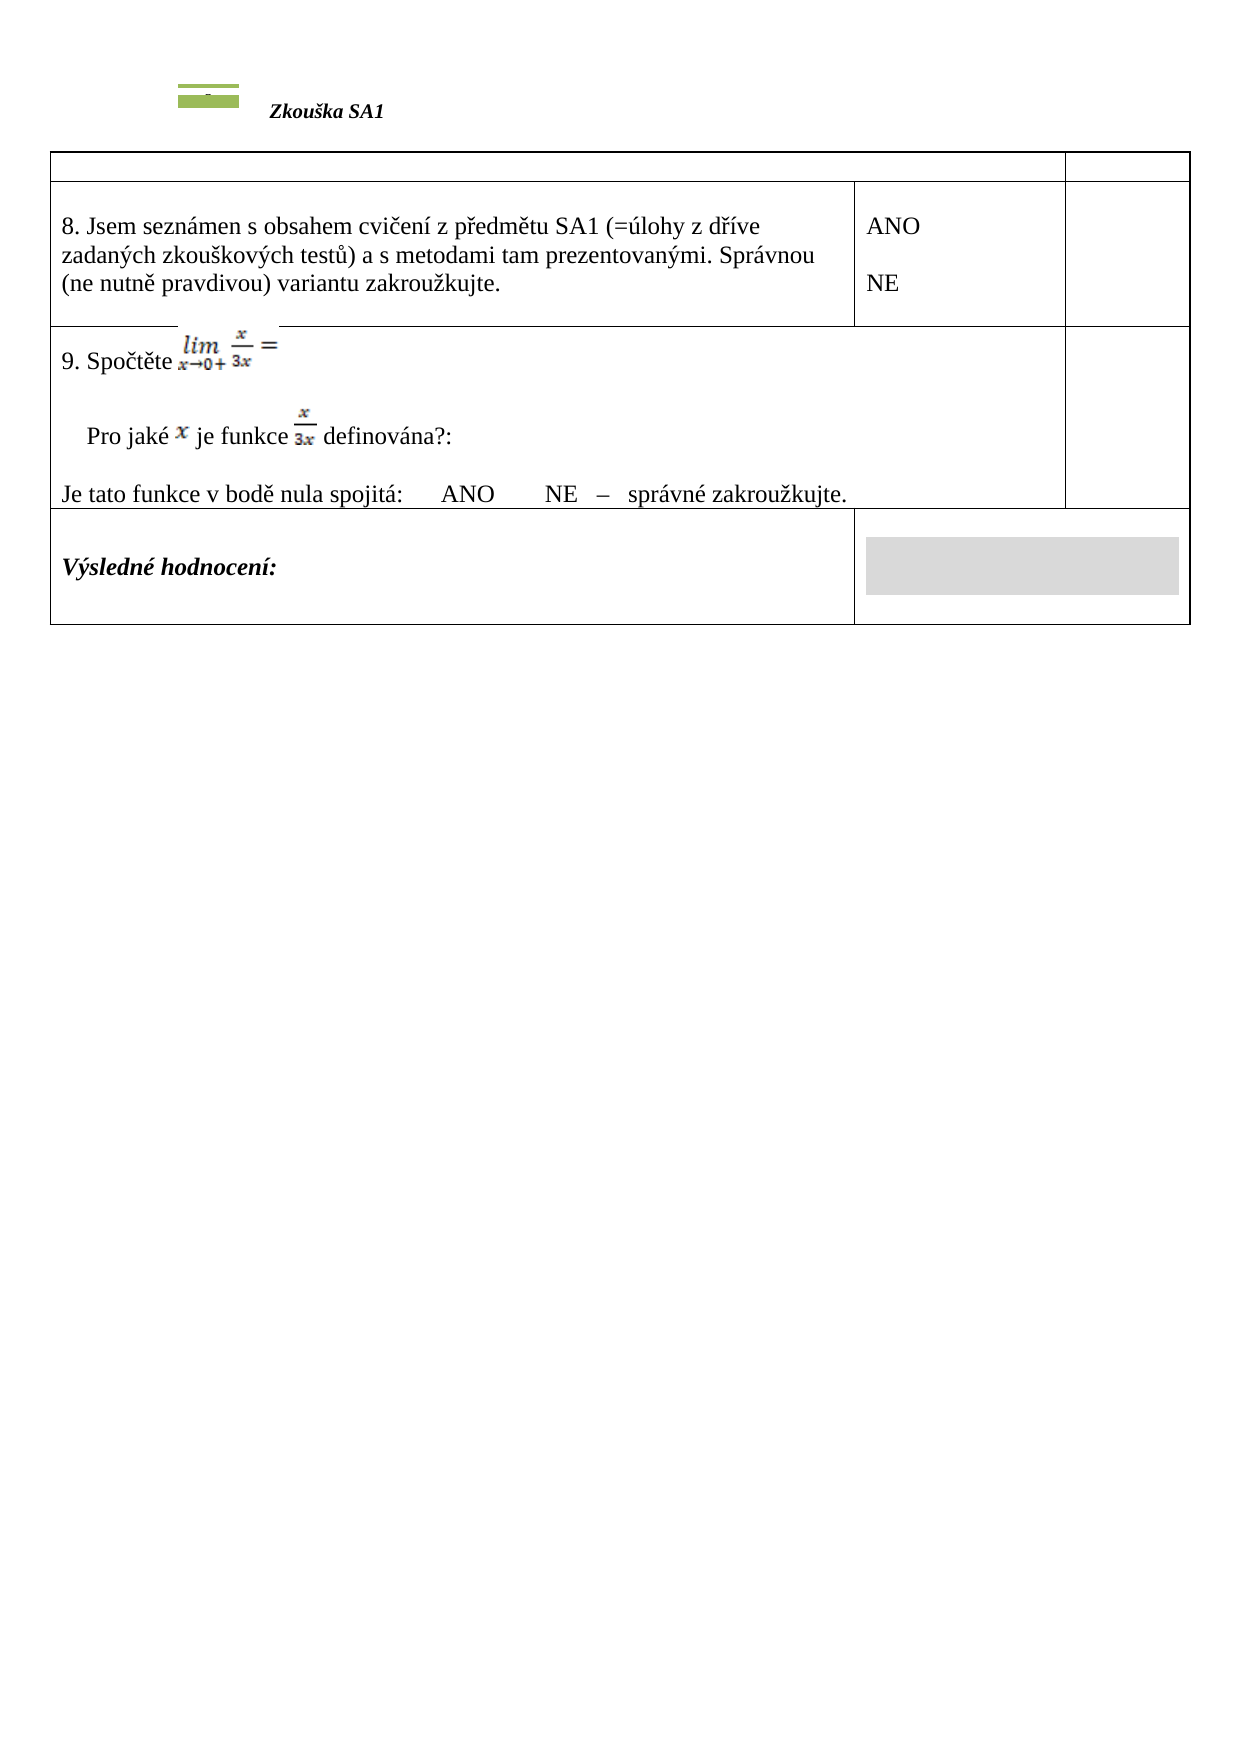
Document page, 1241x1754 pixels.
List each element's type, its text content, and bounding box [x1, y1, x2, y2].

table_cell 9. Spočtěte Pro jaké je funkce definována?: Je tato funkce v bodě nula spojitá: ANO NE – správné zakroužkujte. [51, 327, 1065, 508]
table_cell [1066, 182, 1189, 326]
table_cell [1066, 153, 1189, 181]
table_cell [51, 153, 1065, 181]
picture [294, 403, 317, 445]
table_cell Výsledné hodnocení: [51, 509, 854, 624]
picture [178, 326, 279, 370]
table_cell 8. Jsem seznámen s obsahem cvičení z předmětu SA1 (=úlohy z dříve zadaných zkouškových testů) a s metodami tam prezentovanými. Správnou (ne nutně pravdivou) variantu zakroužkujte. [51, 182, 854, 326]
table_cell [1066, 327, 1189, 508]
picture [175, 414, 190, 445]
table_cell ANO NE [855, 182, 1065, 326]
table_cell [855, 509, 1189, 624]
